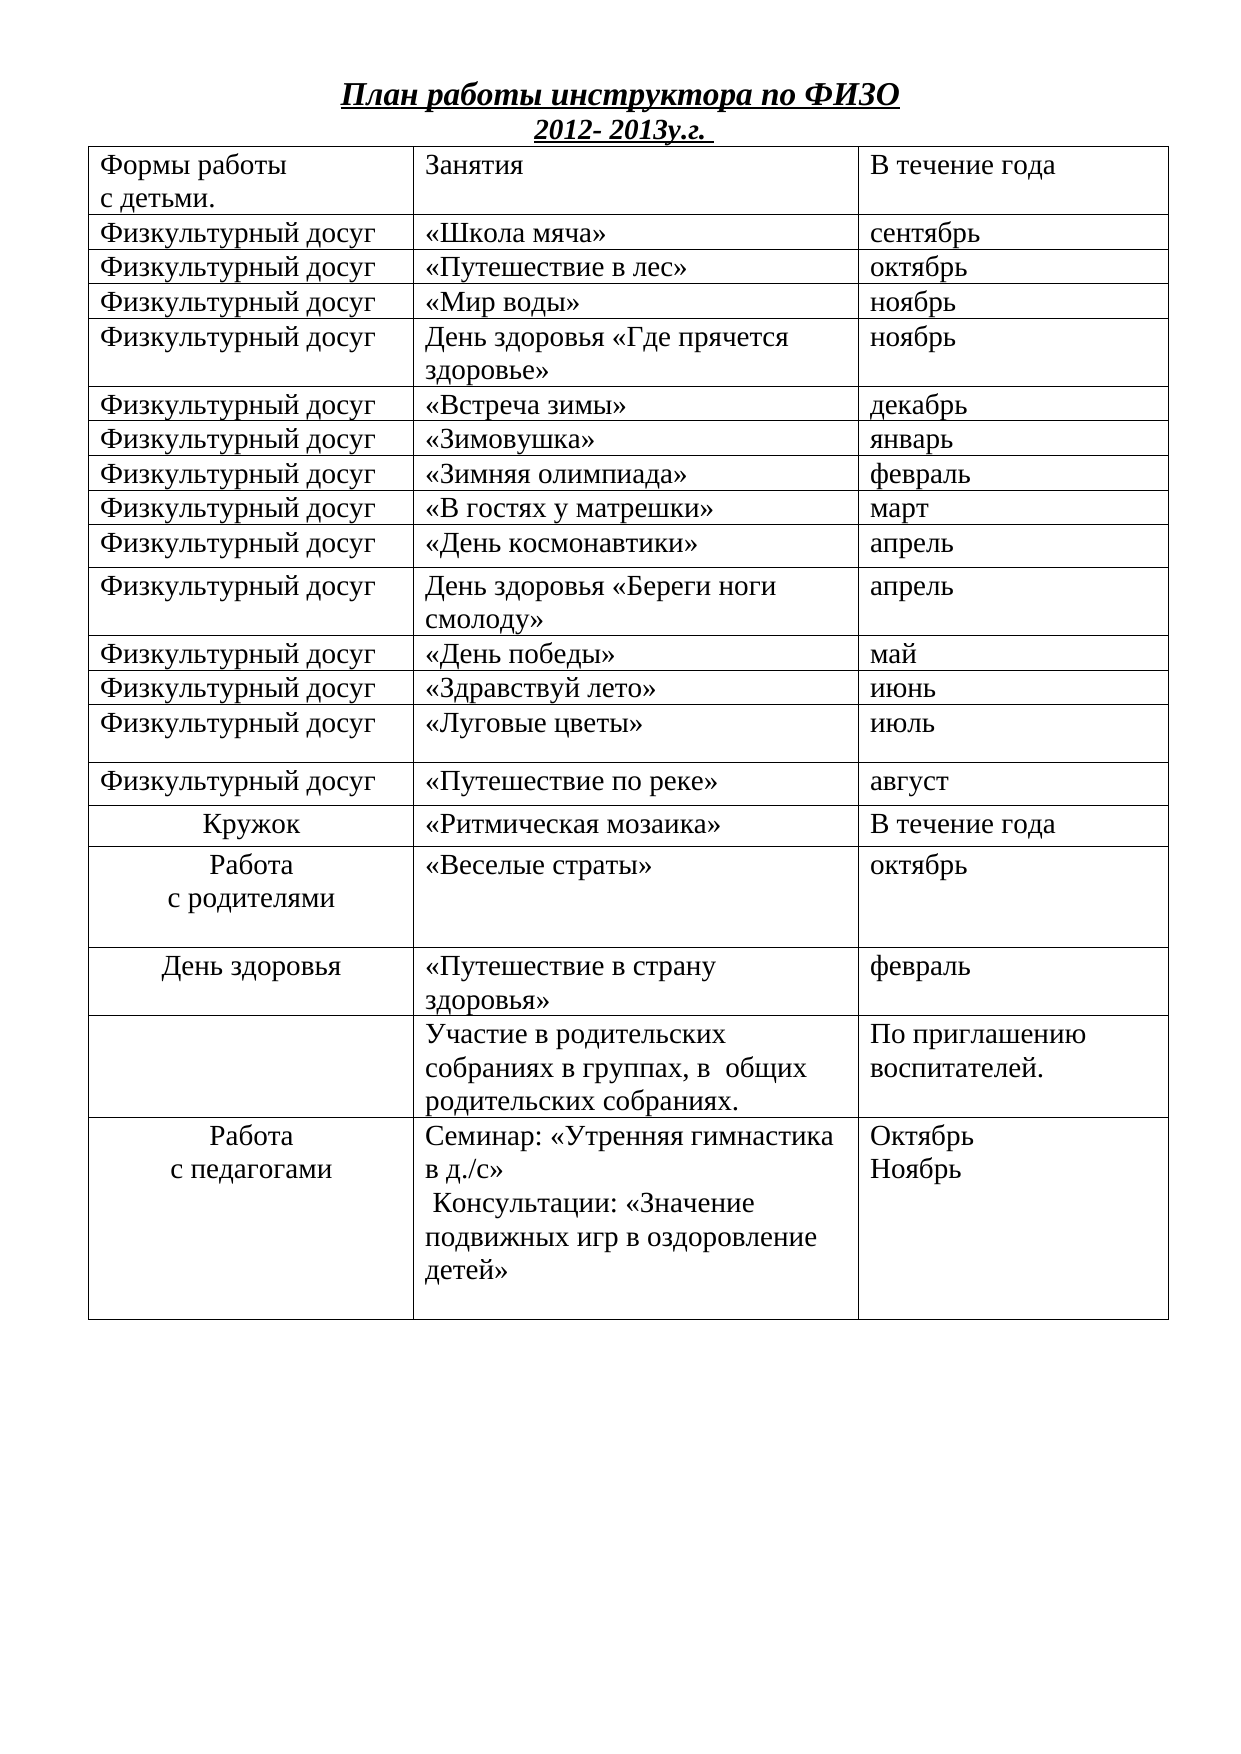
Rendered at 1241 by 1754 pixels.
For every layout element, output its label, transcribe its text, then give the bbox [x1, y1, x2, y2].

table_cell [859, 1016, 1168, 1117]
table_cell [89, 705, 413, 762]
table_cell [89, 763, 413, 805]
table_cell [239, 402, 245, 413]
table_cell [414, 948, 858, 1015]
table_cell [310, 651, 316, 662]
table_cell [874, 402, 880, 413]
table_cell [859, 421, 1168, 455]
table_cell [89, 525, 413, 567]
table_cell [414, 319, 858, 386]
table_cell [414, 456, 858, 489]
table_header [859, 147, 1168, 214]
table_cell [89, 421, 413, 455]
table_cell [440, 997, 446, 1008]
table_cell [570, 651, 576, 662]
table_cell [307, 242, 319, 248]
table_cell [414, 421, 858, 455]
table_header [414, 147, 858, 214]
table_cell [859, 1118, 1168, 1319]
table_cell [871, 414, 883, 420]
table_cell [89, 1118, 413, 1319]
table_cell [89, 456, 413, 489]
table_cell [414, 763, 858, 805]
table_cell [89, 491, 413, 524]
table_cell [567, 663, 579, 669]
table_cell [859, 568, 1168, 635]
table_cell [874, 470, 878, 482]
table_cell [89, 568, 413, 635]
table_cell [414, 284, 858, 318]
text 2012- 2013у.г. [89, 112, 1152, 146]
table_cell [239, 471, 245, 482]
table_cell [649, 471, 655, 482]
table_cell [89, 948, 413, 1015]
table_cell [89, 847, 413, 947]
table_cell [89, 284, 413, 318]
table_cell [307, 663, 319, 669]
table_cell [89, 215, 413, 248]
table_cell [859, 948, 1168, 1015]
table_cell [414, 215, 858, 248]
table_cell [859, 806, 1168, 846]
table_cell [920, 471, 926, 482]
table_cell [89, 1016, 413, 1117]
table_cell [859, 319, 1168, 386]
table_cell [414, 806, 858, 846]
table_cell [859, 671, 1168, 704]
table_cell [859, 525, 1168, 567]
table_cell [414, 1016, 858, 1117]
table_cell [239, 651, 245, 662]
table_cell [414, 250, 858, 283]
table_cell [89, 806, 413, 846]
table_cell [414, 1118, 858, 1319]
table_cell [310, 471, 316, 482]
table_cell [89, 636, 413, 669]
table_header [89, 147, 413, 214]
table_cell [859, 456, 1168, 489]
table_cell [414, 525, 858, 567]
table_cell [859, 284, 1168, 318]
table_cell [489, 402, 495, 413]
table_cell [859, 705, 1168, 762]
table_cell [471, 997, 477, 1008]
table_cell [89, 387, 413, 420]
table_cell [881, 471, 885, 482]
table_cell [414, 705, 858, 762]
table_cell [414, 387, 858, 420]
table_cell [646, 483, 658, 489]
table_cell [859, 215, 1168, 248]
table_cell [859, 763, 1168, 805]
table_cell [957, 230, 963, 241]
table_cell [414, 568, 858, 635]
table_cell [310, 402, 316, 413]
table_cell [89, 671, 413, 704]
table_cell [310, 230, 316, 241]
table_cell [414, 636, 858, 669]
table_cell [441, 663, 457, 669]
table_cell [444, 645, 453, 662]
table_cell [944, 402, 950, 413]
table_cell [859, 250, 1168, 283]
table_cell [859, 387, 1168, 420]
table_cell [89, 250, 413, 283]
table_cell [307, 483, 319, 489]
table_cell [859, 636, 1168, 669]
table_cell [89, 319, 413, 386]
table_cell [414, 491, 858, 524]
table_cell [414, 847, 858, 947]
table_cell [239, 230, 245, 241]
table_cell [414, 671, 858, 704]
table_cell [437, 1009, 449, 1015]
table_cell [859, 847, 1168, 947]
text План работы инструктора по ФИЗО [89, 74, 1152, 112]
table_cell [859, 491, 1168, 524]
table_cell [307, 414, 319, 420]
